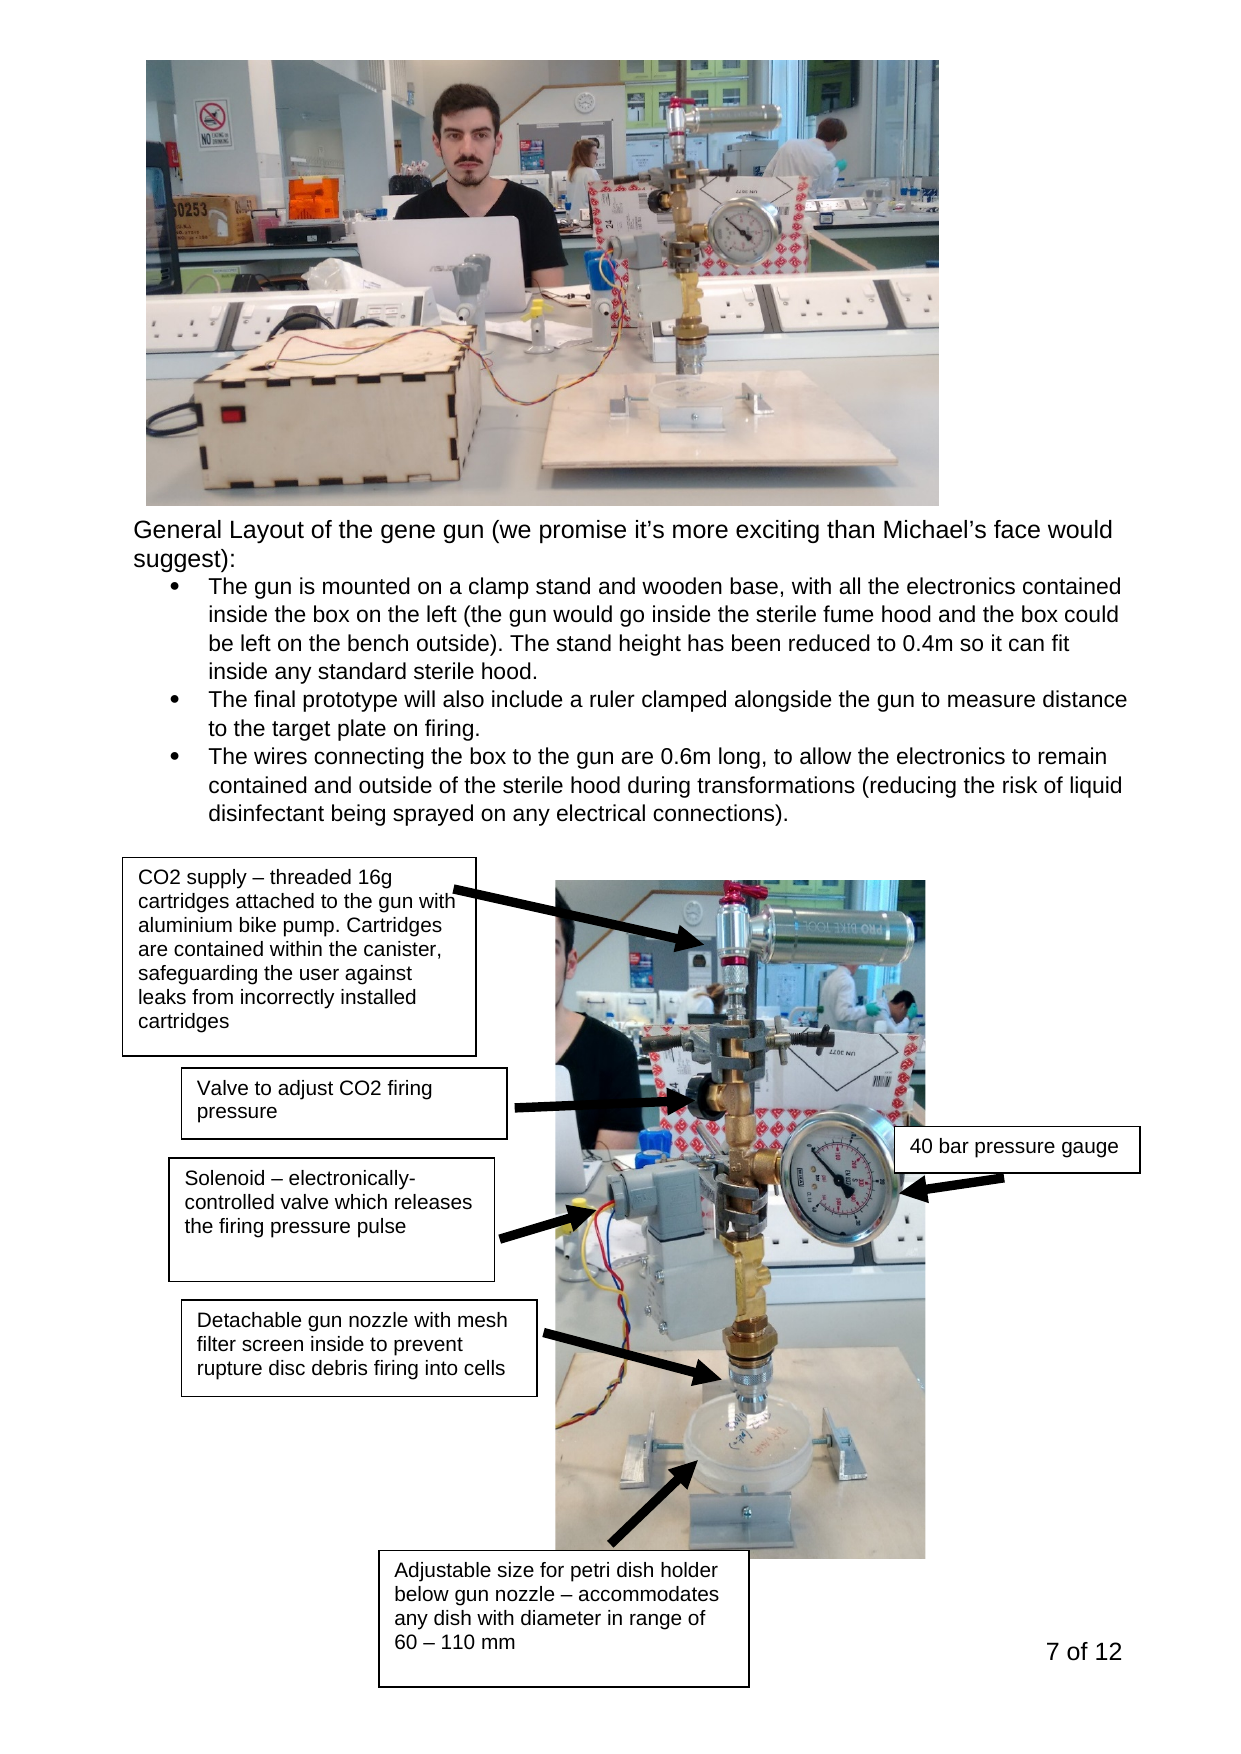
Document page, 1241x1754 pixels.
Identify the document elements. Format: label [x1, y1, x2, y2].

picture [555, 880, 926, 1559]
picture [146, 60, 939, 506]
